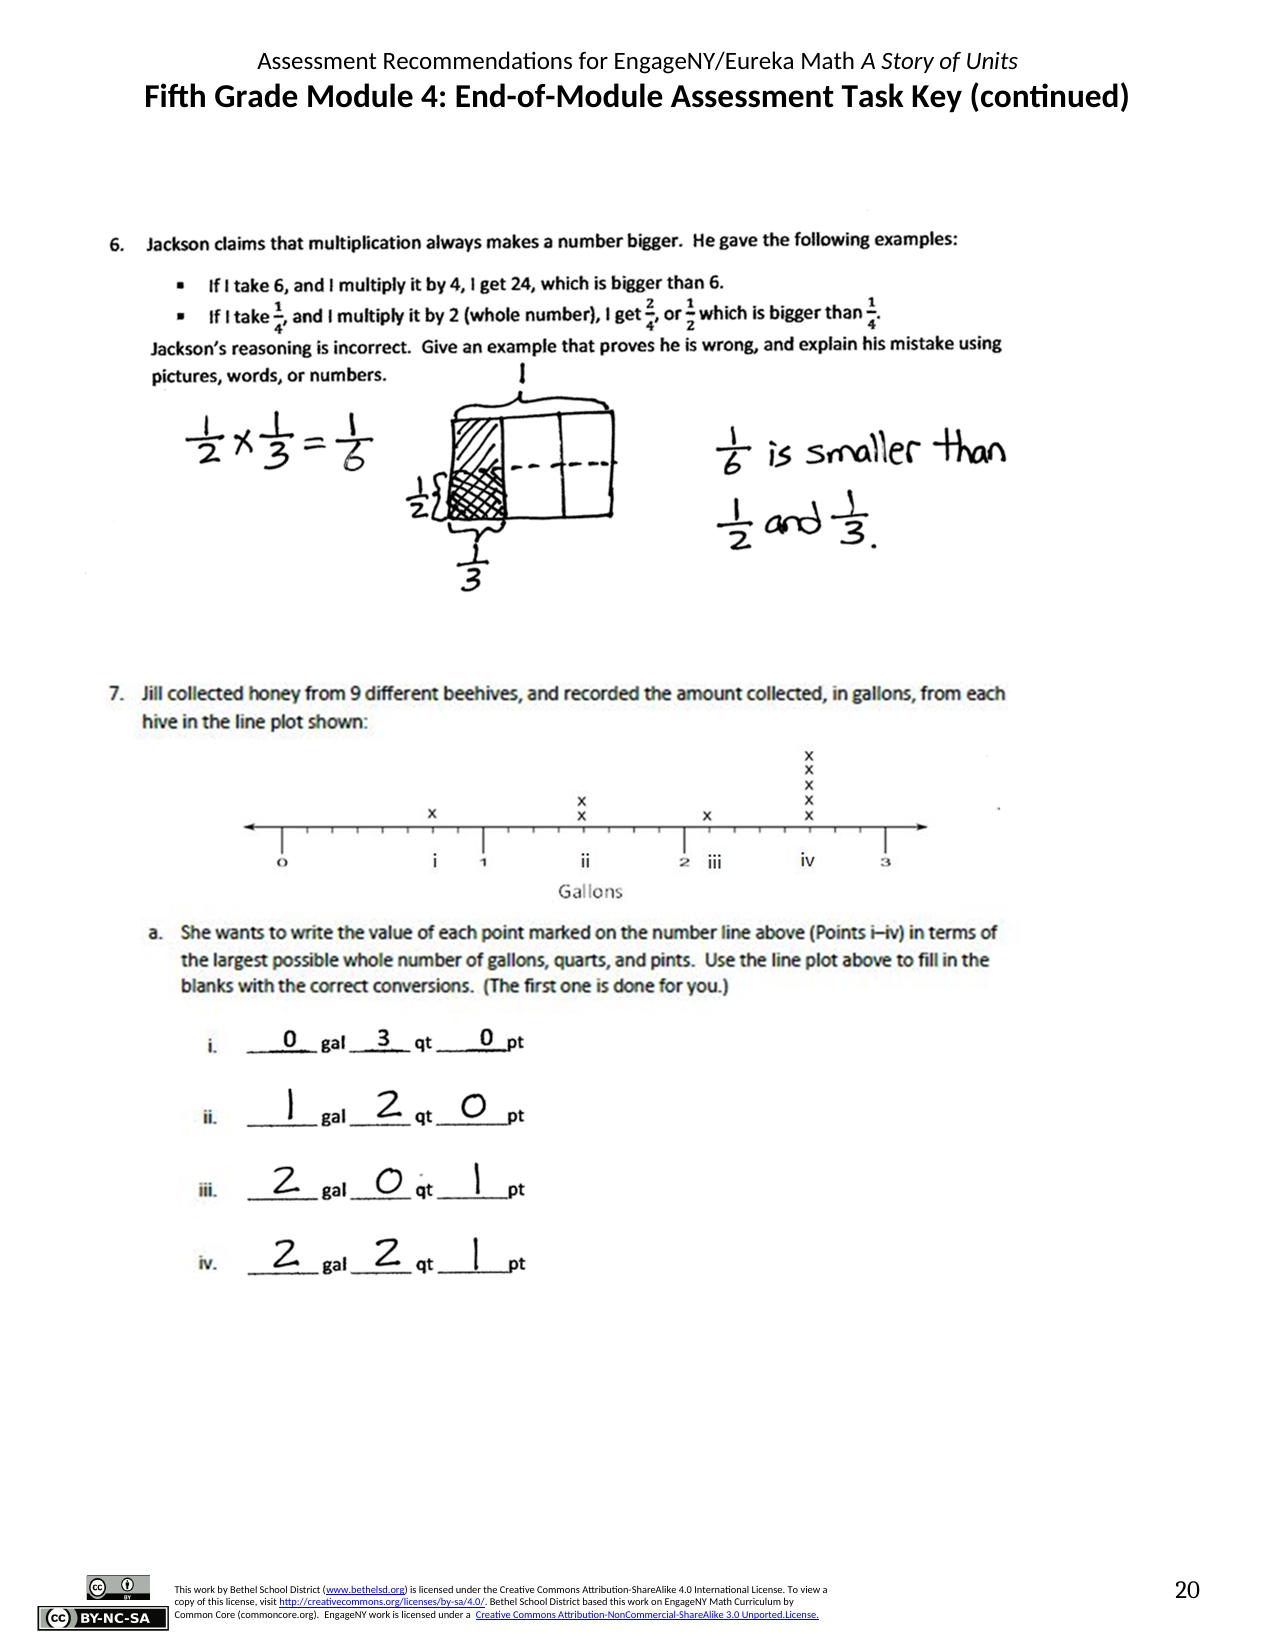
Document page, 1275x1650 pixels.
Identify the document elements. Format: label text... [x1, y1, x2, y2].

text Fifth Grade Module 4: End-of-Module Assessment Task Key (continued) [75, 76, 1200, 116]
picture [80, 208, 1104, 1316]
picture [37, 1606, 169, 1632]
